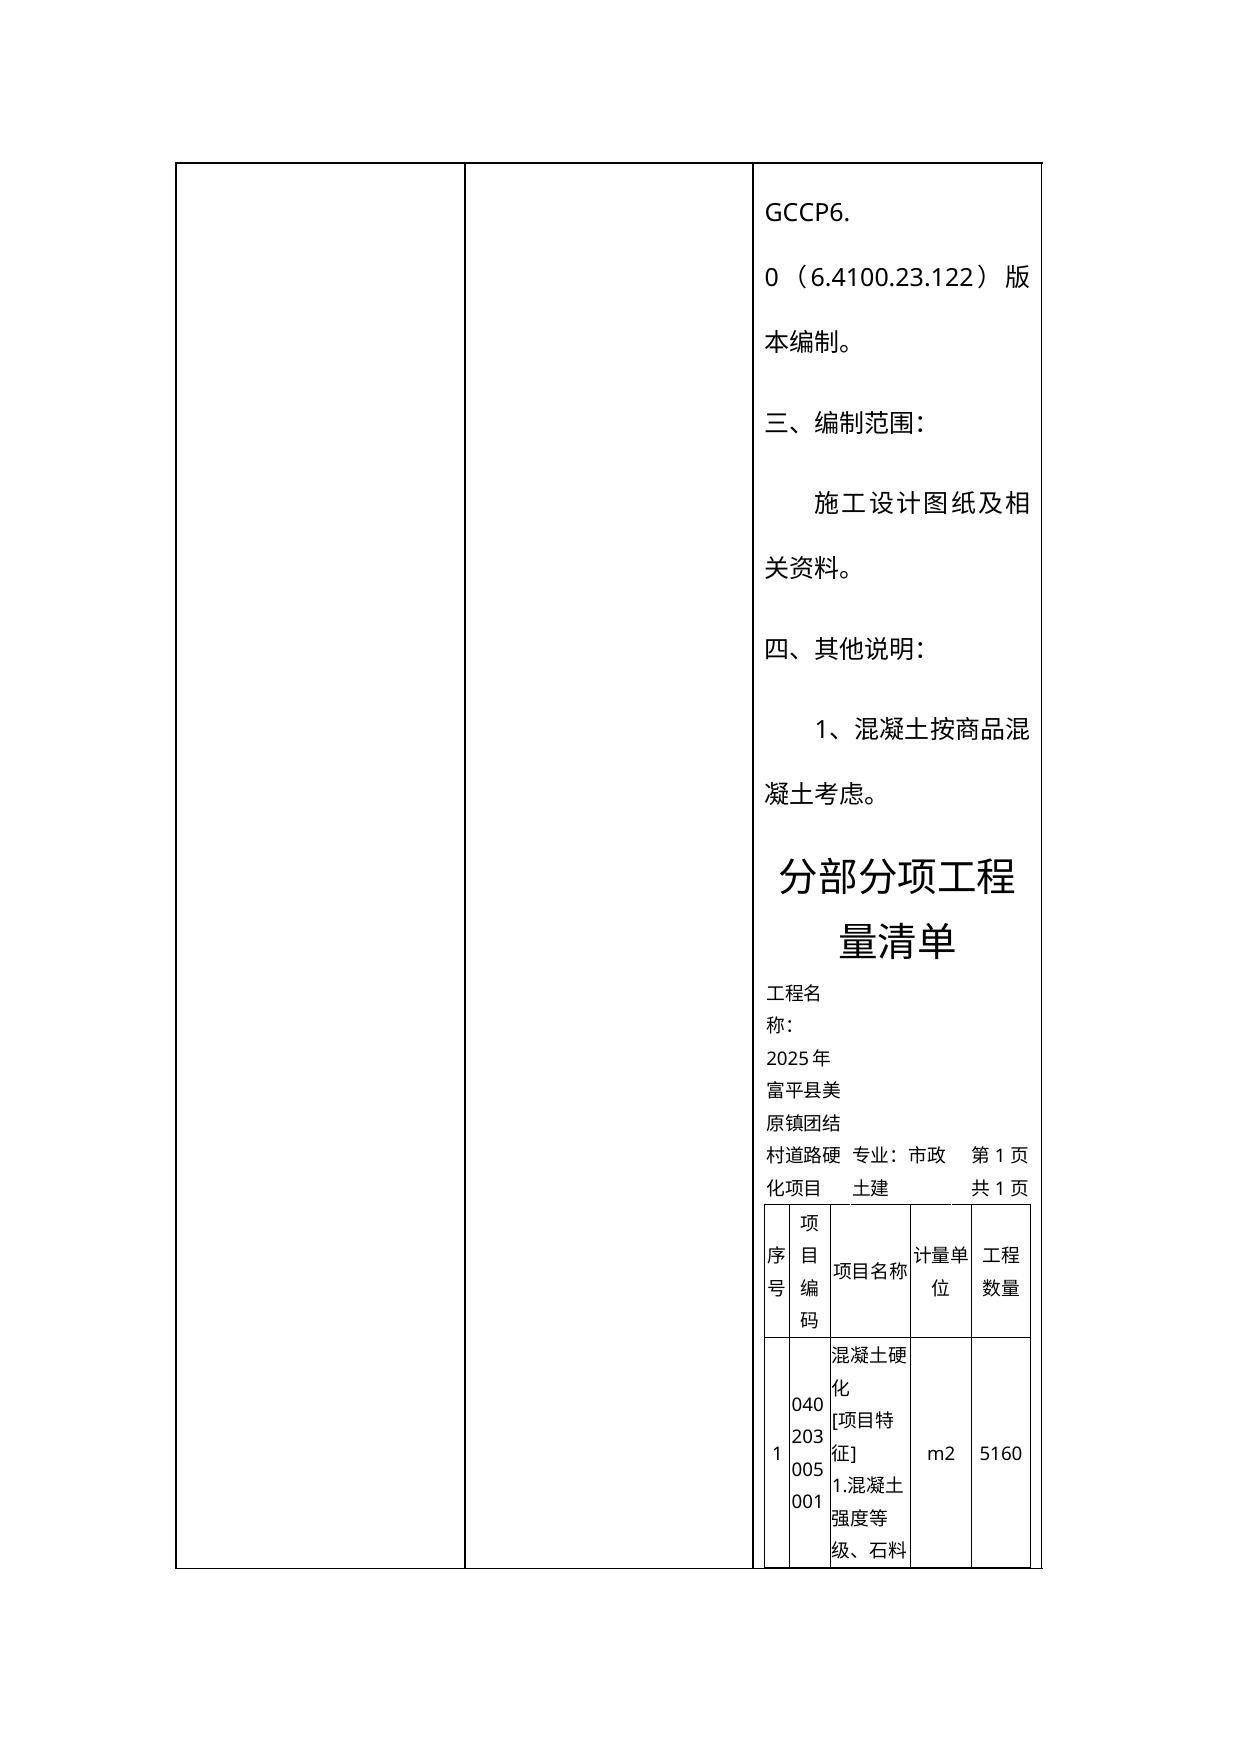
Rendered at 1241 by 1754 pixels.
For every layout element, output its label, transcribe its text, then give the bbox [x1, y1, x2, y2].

table_cell 1 [177, 164, 464, 1568]
table_cell [466, 164, 752, 1568]
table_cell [754, 164, 1041, 1568]
